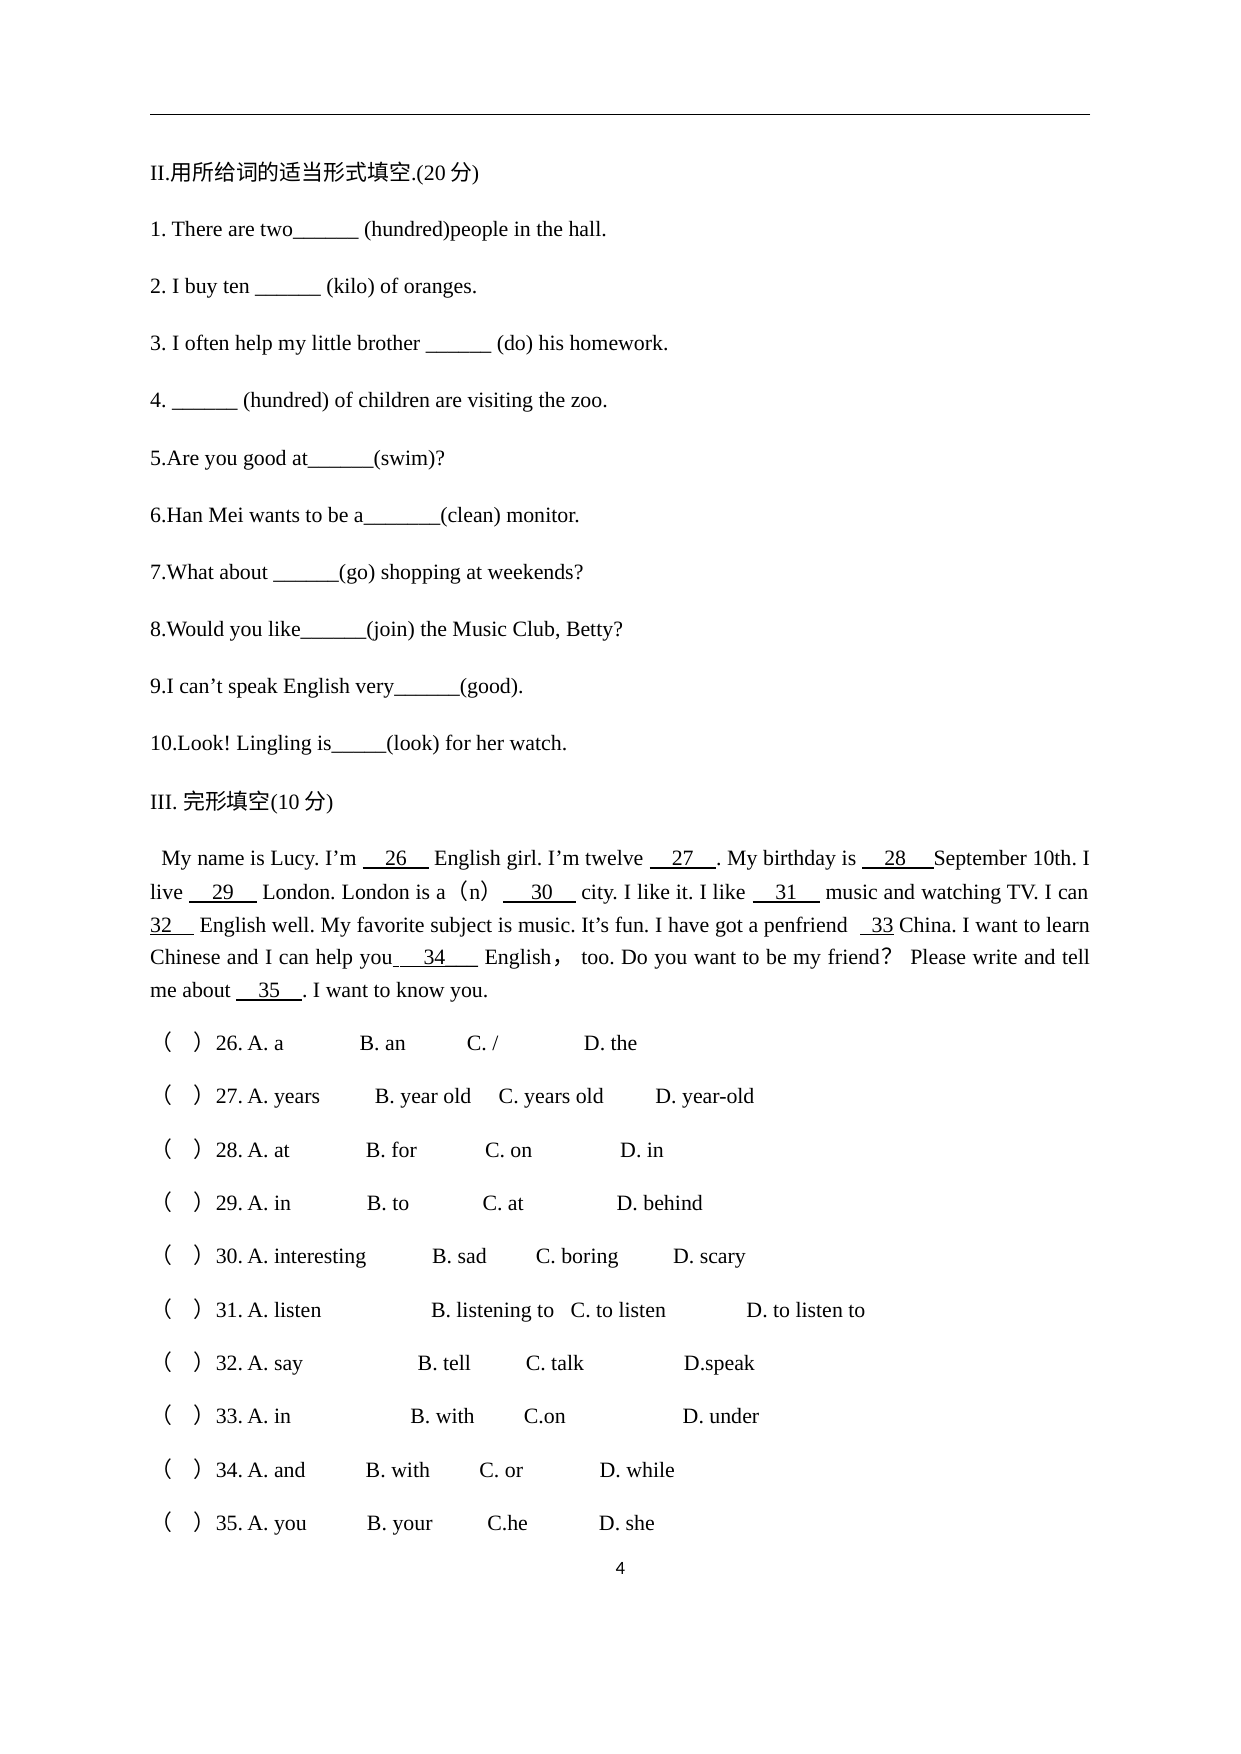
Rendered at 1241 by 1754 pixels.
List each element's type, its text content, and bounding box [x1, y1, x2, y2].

text 2. I buy ten ______ (kilo) of oranges. [150, 269, 1090, 302]
text （ ）32. A. say B. tell C. talk D.speak [150, 1345, 1090, 1377]
text （ ）31. A. listen B. listening to C. to listen D. to listen to [150, 1291, 1090, 1324]
text （ ）27. A. years B. year old C. years old D. year-old [150, 1078, 1090, 1111]
text （ ）35. A. you B. your C.he D. she [150, 1505, 1090, 1537]
text （ ）28. A. at B. for C. on D. in [150, 1131, 1090, 1164]
text 5.Are you good at______(swim)? [150, 441, 1090, 473]
text 1. There are two______ (hundred)people in the hall. [150, 212, 1090, 245]
text （ ）26. A. a B. an C. / D. the [150, 1025, 1090, 1057]
text III. 完形填空(10分) [150, 783, 1090, 816]
text II.用所给词的适当形式填空.(20分) [150, 154, 1090, 187]
text （ ）29. A. in B. to C. at D. behind [150, 1185, 1090, 1217]
text 6.Han Mei wants to be a_______(clean) monitor. [150, 498, 1090, 530]
text （ ）34. A. and B. with C. or D. while [150, 1451, 1090, 1484]
text 4. ______ (hundred) of children are visiting the zoo. [150, 384, 1090, 416]
text 7.What about ______(go) shopping at weekends? [150, 555, 1090, 587]
text My name is Lucy. I’m 26 English girl. I’m twelve 27 . My birthday is 28 September 10th. I live 29 London. London is a（n） 30 city. I like it. I like 31 music and watching TV. I can 32 English well. My favorite subject is music. It’s fun. I have got a penfriend 33 China. I want to learn Chinese and I can help you 34___ English， too. Do you want to be my friend？ Please write and tell me about 35 . I want to know you. [150, 841, 1090, 1004]
text 3. I often help my little brother ______ (do) his homework. [150, 327, 1090, 359]
text （ ）30. A. interesting B. sad C. boring D. scary [150, 1238, 1090, 1271]
text （ ）33. A. in B. with C.on D. under [150, 1398, 1090, 1431]
text 9.I can’t speak English very______(good). [150, 669, 1090, 702]
text 10.Look! Lingling is_____(look) for her watch. [150, 726, 1090, 759]
text 8.Would you like______(join) the Music Club, Betty? [150, 612, 1090, 644]
